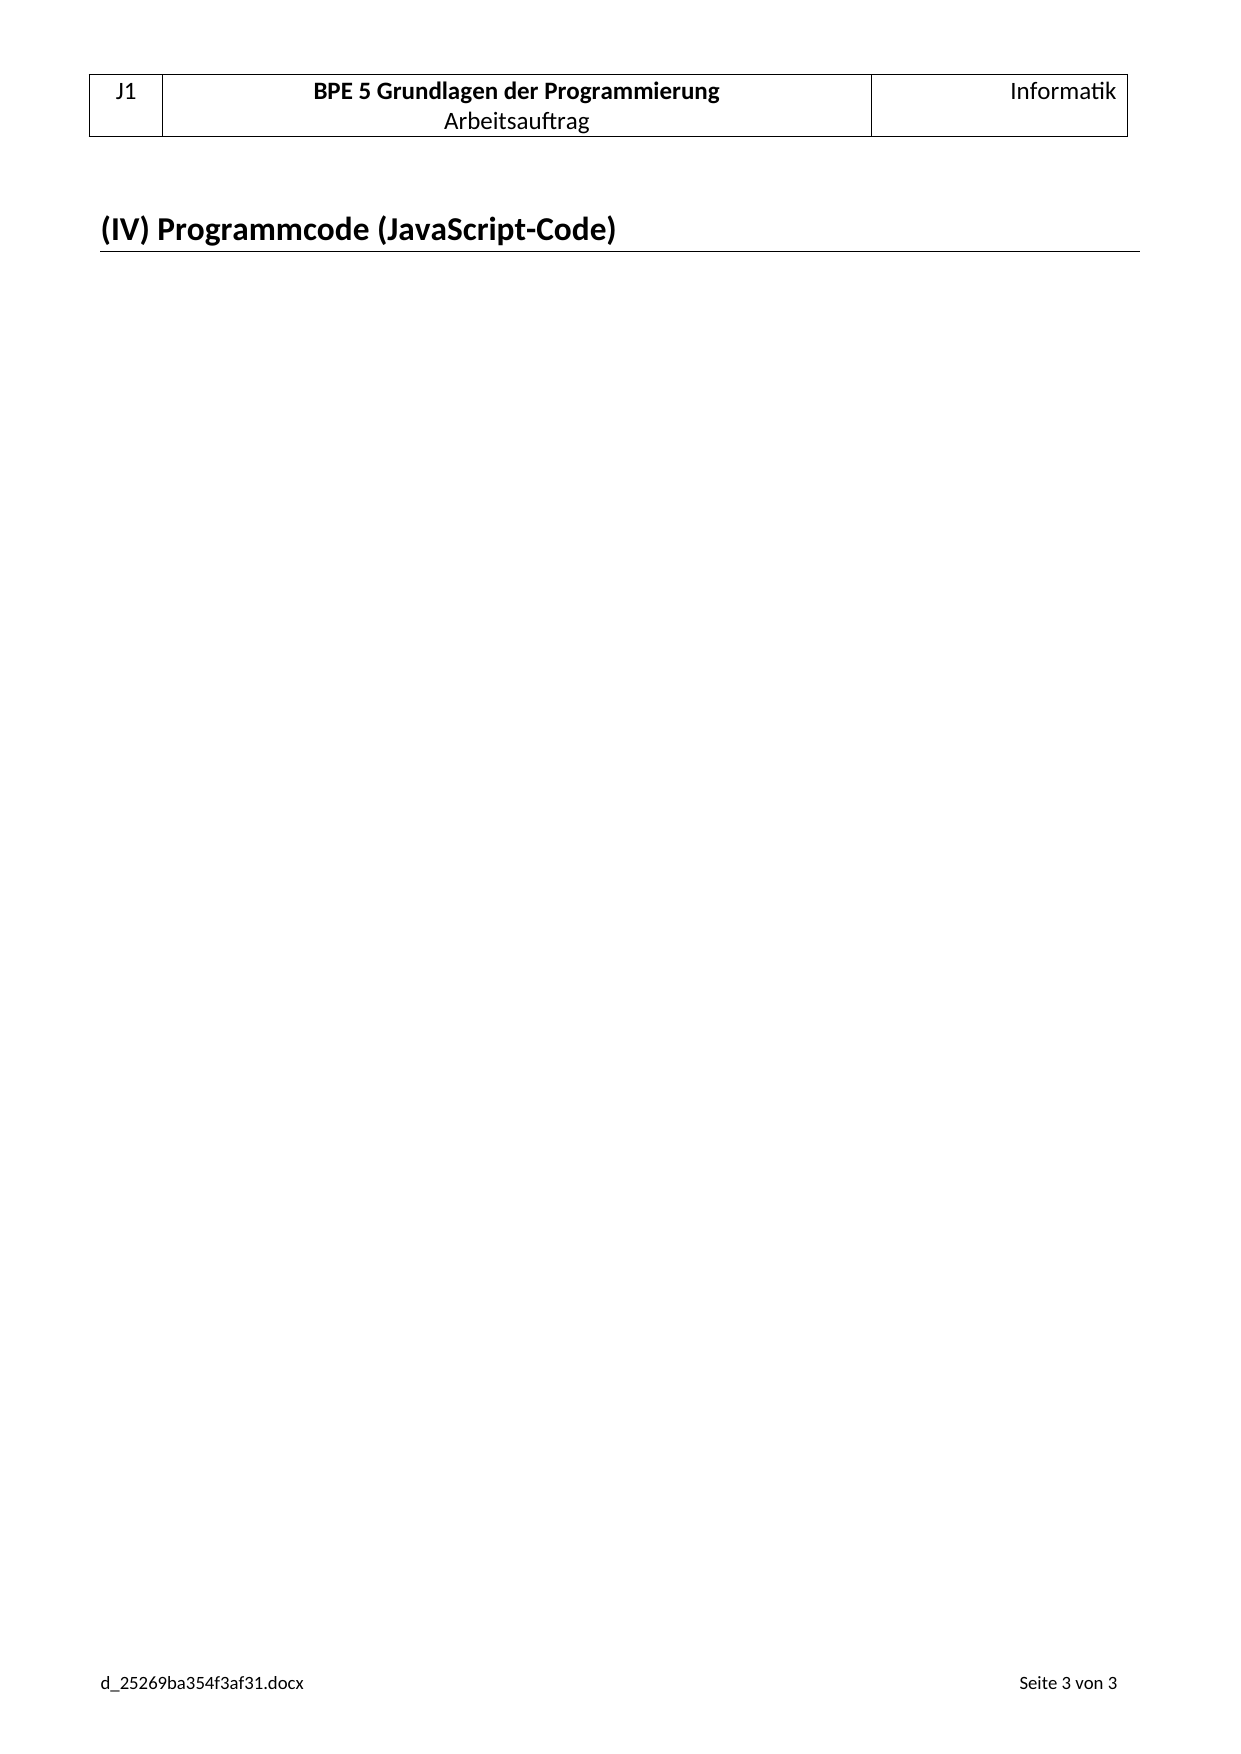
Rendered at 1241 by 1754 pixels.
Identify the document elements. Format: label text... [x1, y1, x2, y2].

text (IV) Programmcode (JavaScript-Code) [100, 208, 1140, 251]
